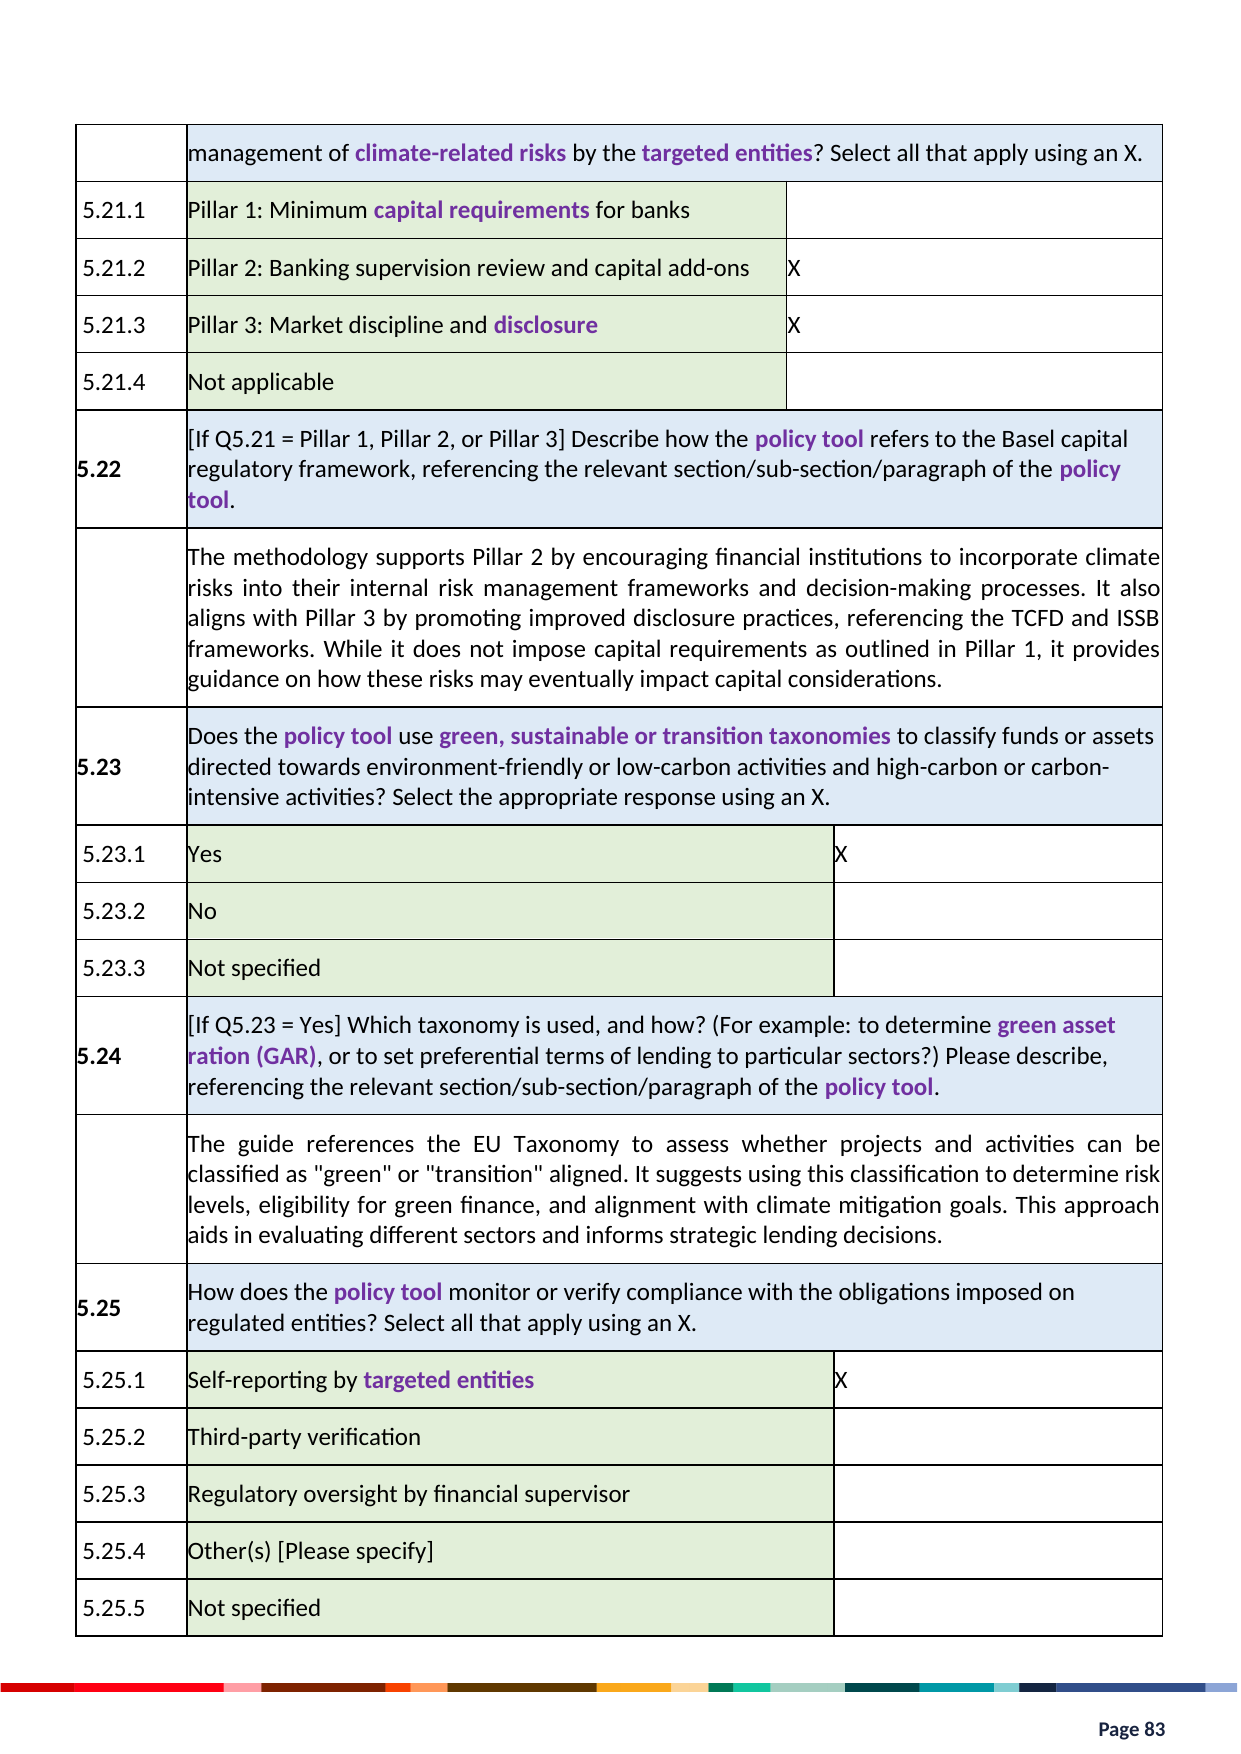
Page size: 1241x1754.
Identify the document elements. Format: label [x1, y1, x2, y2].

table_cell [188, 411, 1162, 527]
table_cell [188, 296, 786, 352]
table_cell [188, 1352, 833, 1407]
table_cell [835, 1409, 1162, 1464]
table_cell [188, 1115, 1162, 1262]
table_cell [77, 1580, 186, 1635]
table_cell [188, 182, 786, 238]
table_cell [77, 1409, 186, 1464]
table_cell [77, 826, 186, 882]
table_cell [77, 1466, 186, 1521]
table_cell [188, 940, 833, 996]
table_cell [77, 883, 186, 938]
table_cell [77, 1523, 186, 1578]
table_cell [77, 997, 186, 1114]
picture [0, 1683, 1236, 1692]
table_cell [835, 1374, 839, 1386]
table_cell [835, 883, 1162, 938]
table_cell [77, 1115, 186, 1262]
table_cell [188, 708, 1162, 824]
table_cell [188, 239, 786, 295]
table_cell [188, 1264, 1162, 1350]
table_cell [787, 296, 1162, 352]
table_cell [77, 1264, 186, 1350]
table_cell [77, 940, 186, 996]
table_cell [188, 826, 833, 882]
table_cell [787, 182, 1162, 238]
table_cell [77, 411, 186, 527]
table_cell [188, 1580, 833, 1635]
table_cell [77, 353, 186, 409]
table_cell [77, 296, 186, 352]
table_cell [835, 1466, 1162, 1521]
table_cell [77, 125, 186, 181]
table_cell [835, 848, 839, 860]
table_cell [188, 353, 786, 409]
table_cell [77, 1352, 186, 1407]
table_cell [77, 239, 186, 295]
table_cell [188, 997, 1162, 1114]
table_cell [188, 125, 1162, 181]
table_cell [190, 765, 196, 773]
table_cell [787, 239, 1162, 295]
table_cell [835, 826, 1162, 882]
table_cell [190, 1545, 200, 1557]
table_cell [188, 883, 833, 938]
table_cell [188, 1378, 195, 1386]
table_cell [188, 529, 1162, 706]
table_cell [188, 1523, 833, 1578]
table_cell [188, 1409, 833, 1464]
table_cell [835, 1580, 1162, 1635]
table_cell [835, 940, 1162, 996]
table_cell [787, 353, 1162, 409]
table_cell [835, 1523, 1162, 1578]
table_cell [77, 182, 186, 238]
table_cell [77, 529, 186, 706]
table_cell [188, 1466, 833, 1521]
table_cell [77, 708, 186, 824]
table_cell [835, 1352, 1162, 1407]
